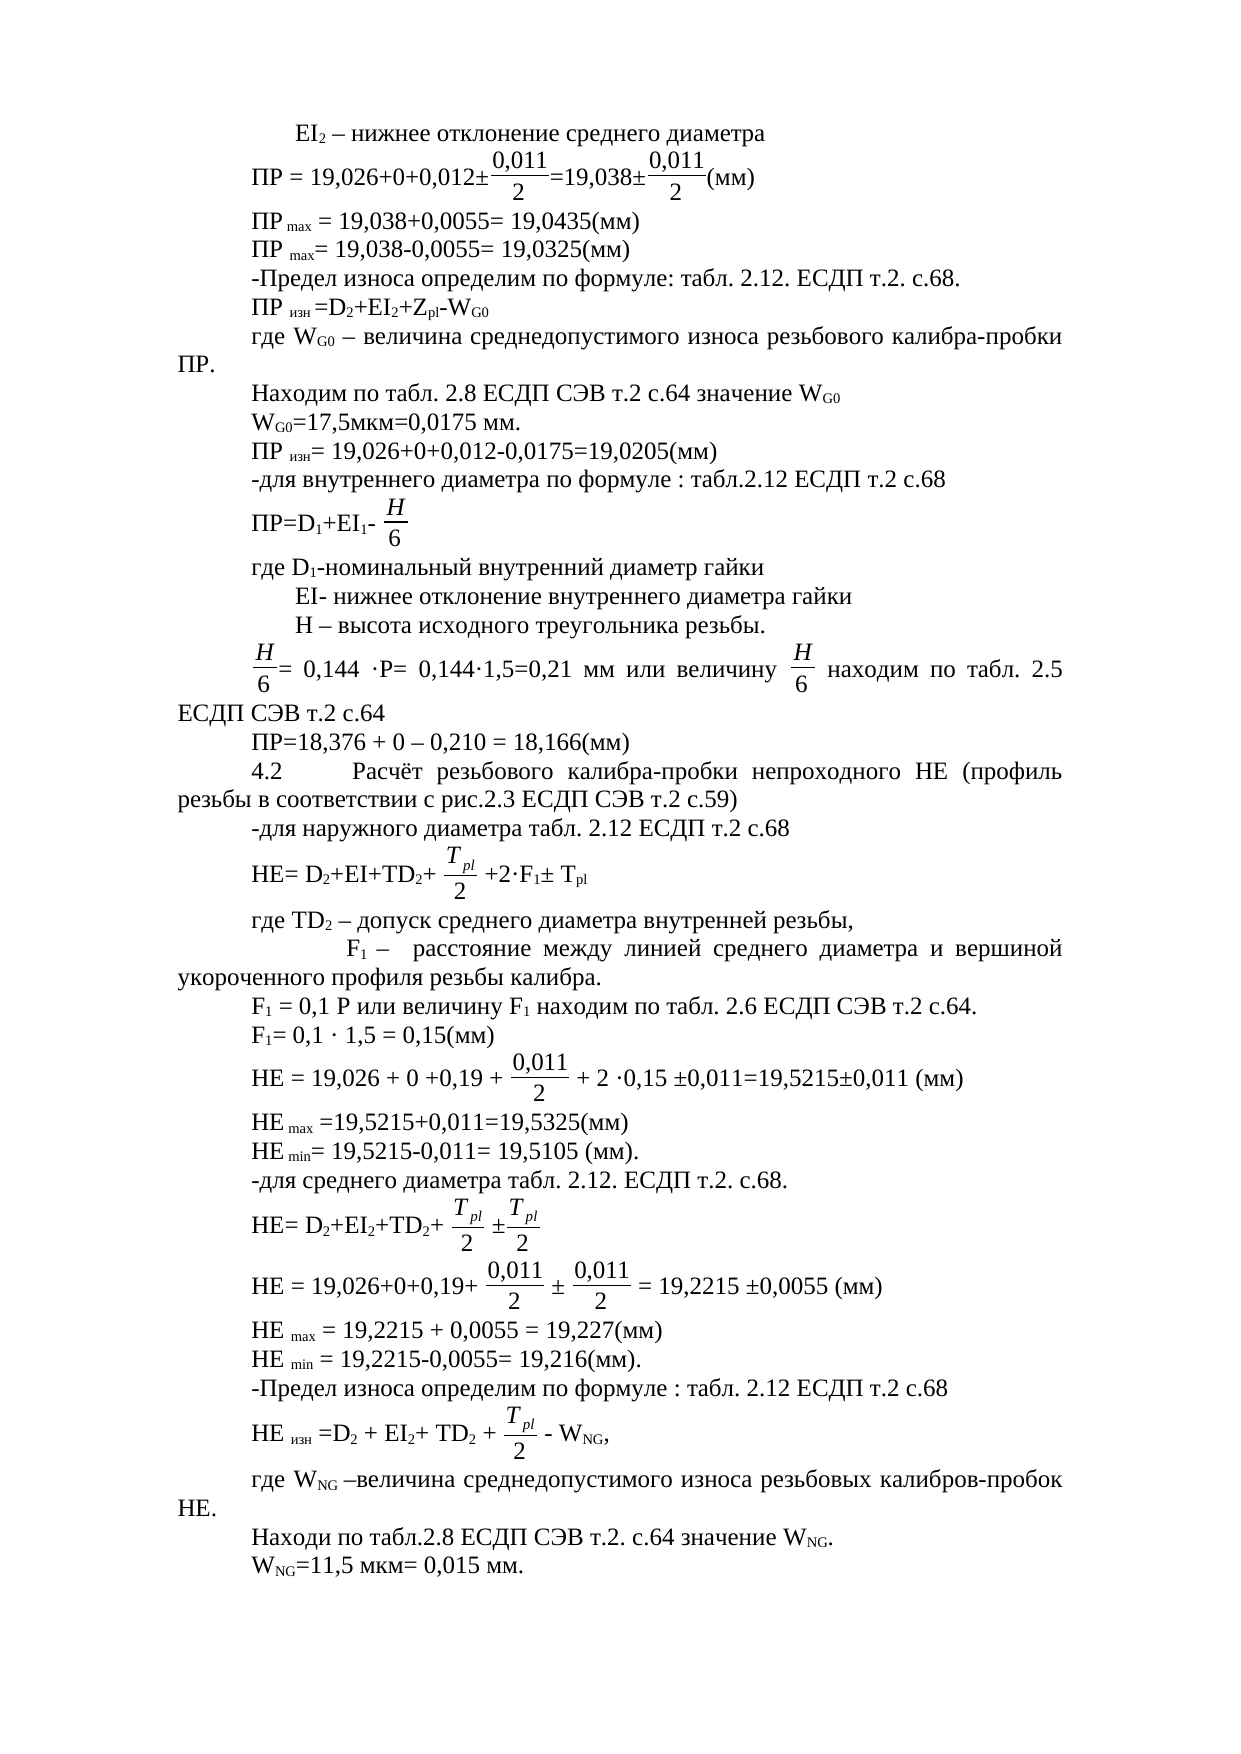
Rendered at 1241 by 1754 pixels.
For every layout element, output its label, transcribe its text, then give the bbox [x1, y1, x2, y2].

text где D1-номинальный внутренний диаметр гайки [177, 552, 1063, 581]
text где WNG –величина среднедопустимого износа резьбовых калибров-пробок НЕ. [177, 1464, 1063, 1522]
text -Предел износа определим по формуле: табл. 2.12. ЕСДП т.2. с.68. [177, 263, 1063, 292]
text EI- нижнее отклонение внутреннего диаметра гайки [177, 581, 1063, 610]
text ПР max = 19,038+0,0055= 19,0435(мм) [177, 206, 1063, 234]
text EI2 – нижнее отклонение среднего диаметра [177, 118, 1063, 147]
text -для среднего диаметра табл. 2.12. ЕСДП т.2. с.68. [177, 1165, 1063, 1194]
text ПР=D1+EI1- [177, 493, 1063, 552]
text F1= 0,1 · 1,5 = 0,15(мм) [177, 1020, 1063, 1048]
text -Предел износа определим по формуле : табл. 2.12 ЕСДП т.2 с.68 [177, 1373, 1063, 1402]
text -для внутреннего диаметра по формуле : табл.2.12 ЕСДП т.2 с.68 [177, 464, 1063, 493]
text НЕ= D2+EI+TD2+ +2·F1± Tpl [177, 842, 1063, 905]
text Н – высота исходного треугольника резьбы. [177, 610, 1063, 638]
text НЕ max =19,5215+0,011=19,5325(мм) [177, 1107, 1063, 1136]
text НЕ min= 19,5215-0,011= 19,5105 (мм). [177, 1136, 1063, 1165]
text ПР изн= 19,026+0+0,012-0,0175=19,0205(мм) [177, 436, 1063, 464]
text ПР изн =D2+EI2+Zpl-WG0 [177, 292, 1063, 321]
text НЕ max = 19,2215 + 0,0055 = 19,227(мм) [177, 1315, 1063, 1344]
text НЕ= D2+EI2+TD2+ ± [177, 1194, 1063, 1256]
text Находим по табл. 2.8 ЕСДП СЭВ т.2 с.64 значение WG0 [177, 378, 1063, 407]
text ПР=18,376 + 0 – 0,210 = 18,166(мм) [177, 727, 1063, 756]
text ПР = 19,026+0+0,012±=19,038±(мм) [177, 147, 1063, 206]
text F1 – расстояние между линией среднего диаметра и вершиной укороченного профиля резьбы калибра. [177, 933, 1063, 991]
text 4.2 Расчёт резьбового калибра-пробки непроходного НЕ (профиль резьбы в соответствии с рис.2.3 ЕСДП СЭВ т.2 с.59) [177, 756, 1063, 813]
text = 0,144 ·Р= 0,144·1,5=0,21 мм или величину находим по табл. 2.5 ЕСДП СЭВ т.2 с.64 [177, 638, 1063, 727]
text WG0=17,5мкм=0,0175 мм. [177, 407, 1063, 436]
text НЕ = 19,026+0+0,19+ ± = 19,2215 ±0,0055 (мм) [177, 1256, 1063, 1315]
text -для наружного диаметра табл. 2.12 ЕСДП т.2 с.68 [177, 813, 1063, 842]
text WNG=11,5 мкм= 0,015 мм. [177, 1551, 1063, 1579]
text где TD2 – допуск среднего диаметра внутренней резьбы, [177, 905, 1063, 933]
text где WG0 – величина среднедопустимого износа резьбового калибра-пробки ПР. [177, 321, 1063, 378]
text НЕ min = 19,2215-0,0055= 19,216(мм). [177, 1344, 1063, 1373]
text НЕ изн =D2 + EI2+ TD2 + - WNG, [177, 1402, 1063, 1464]
text НЕ = 19,026 + 0 +0,19 + + 2 ·0,15 ±0,011=19,5215±0,011 (мм) [177, 1048, 1063, 1107]
text F1 = 0,1 P или величину F1 находим по табл. 2.6 ЕСДП СЭВ т.2 с.64. [177, 991, 1063, 1020]
text Находи по табл.2.8 ЕСДП СЭВ т.2. с.64 значение WNG. [177, 1522, 1063, 1551]
text ПР max= 19,038-0,0055= 19,0325(мм) [177, 234, 1063, 263]
